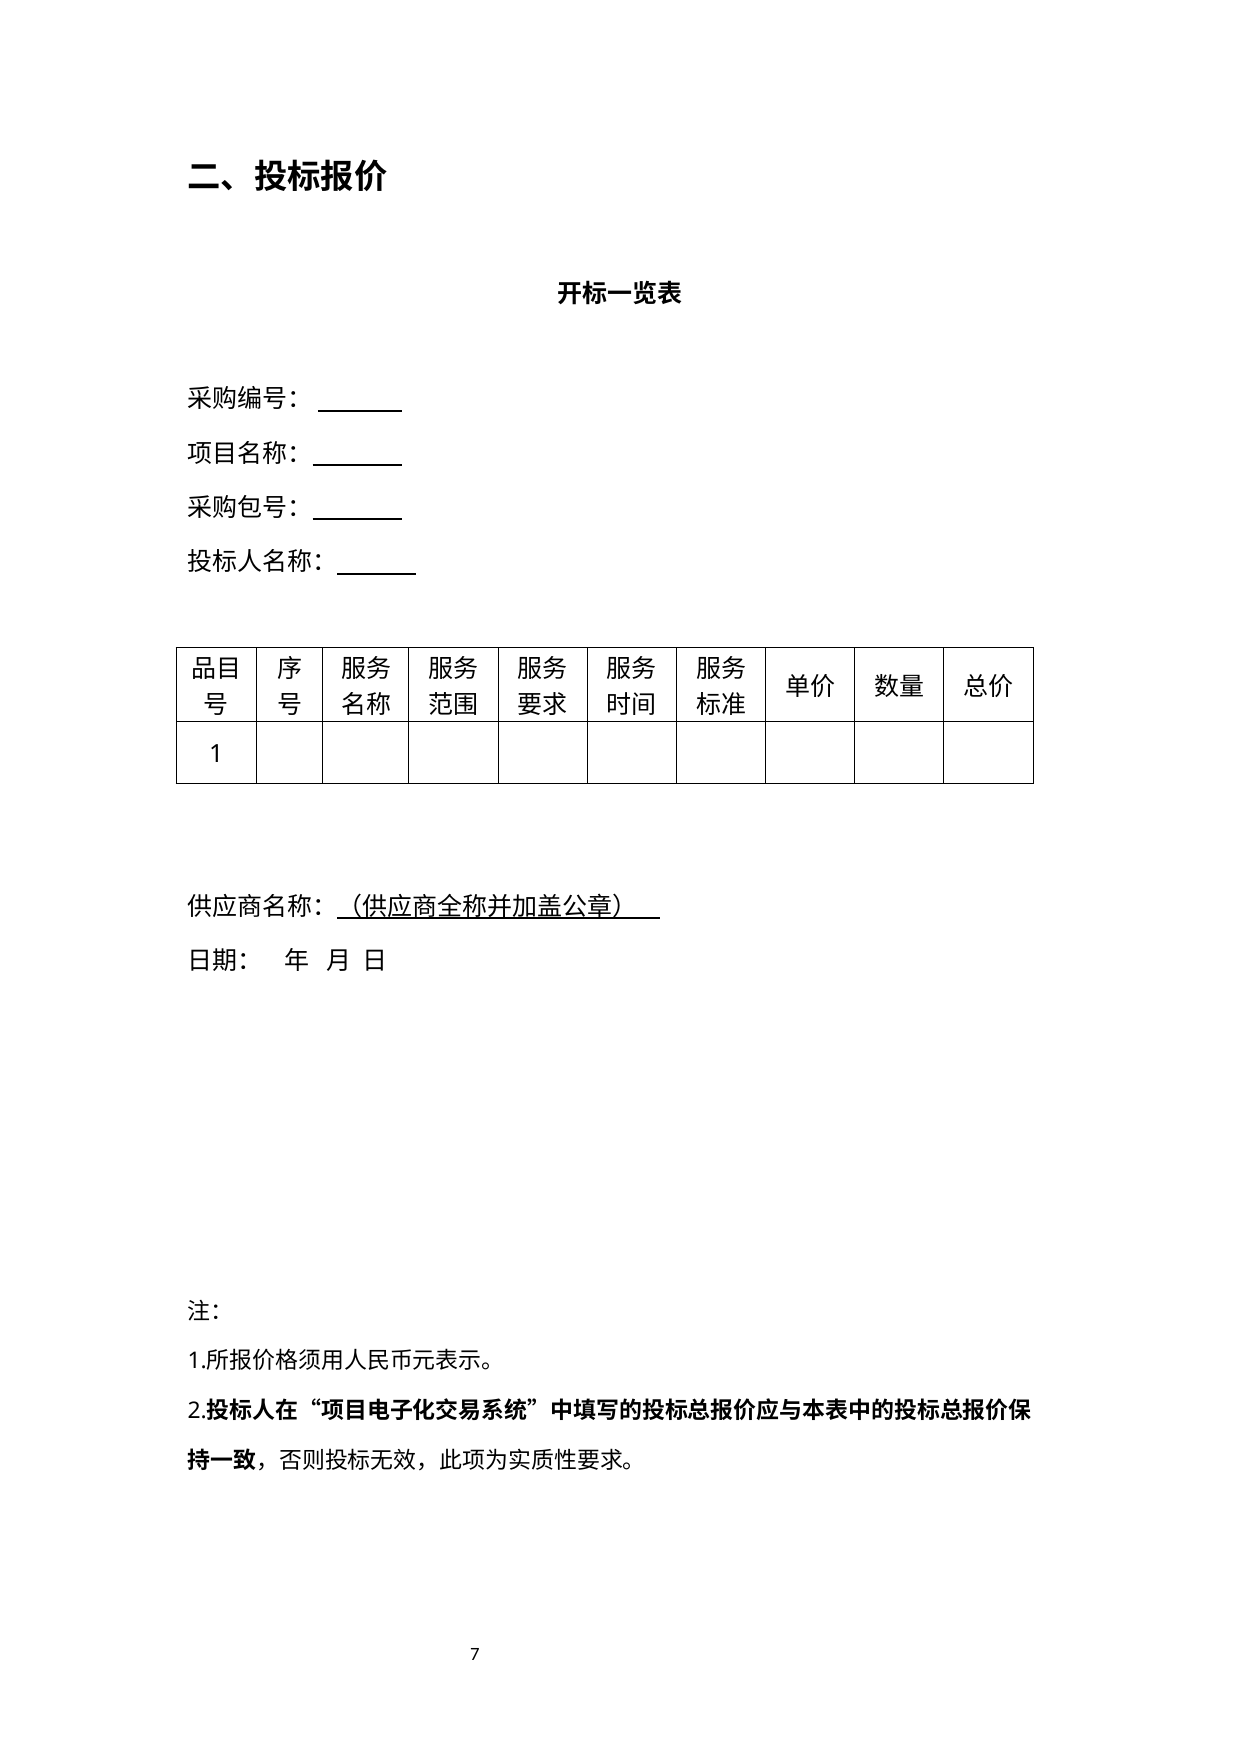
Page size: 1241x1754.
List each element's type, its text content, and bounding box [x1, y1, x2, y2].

table_cell [499, 722, 587, 783]
table_cell [588, 722, 676, 783]
table_header 单价 [766, 648, 854, 721]
table_cell [409, 722, 498, 783]
table_cell [677, 722, 765, 783]
text 投标人名称： [187, 542, 1053, 578]
text 采购编号： [187, 379, 1053, 415]
table_cell [257, 722, 322, 783]
table_header 总价 [944, 648, 1033, 721]
table_header 数量 [855, 648, 943, 721]
text 2.投标人在“项目电子化交易系统”中填写的投标总报价应与本表中的投标总报价保持一致，否则投标无效，此项为实质性要求。 [187, 1392, 1053, 1476]
table_header 服务名称 [323, 648, 408, 721]
text 项目名称： [187, 433, 1053, 469]
text 开标一览表 [187, 273, 1053, 309]
table_cell [944, 722, 1033, 783]
text 采购包号： [187, 487, 1053, 524]
table_cell [323, 722, 408, 783]
text 注： [187, 1293, 1053, 1326]
table_header 序号 [257, 648, 322, 721]
table_header 服务 标准 [677, 648, 765, 721]
text 日期： 年 月 日 [187, 940, 1053, 977]
table_header 服务 范围 [409, 648, 498, 721]
table_header 服务 要求 [499, 648, 587, 721]
list 投标报价 [187, 150, 1053, 198]
table_header 品目号 [177, 648, 256, 721]
table_header 服务 时间 [588, 648, 676, 721]
text 1.所报价格须用人民币元表示。 [187, 1342, 1053, 1376]
table_cell [855, 722, 943, 783]
table_cell 1 [177, 722, 256, 783]
text 供应商名称：（供应商全称并加盖公章） [187, 886, 1053, 922]
table_cell [766, 722, 854, 783]
